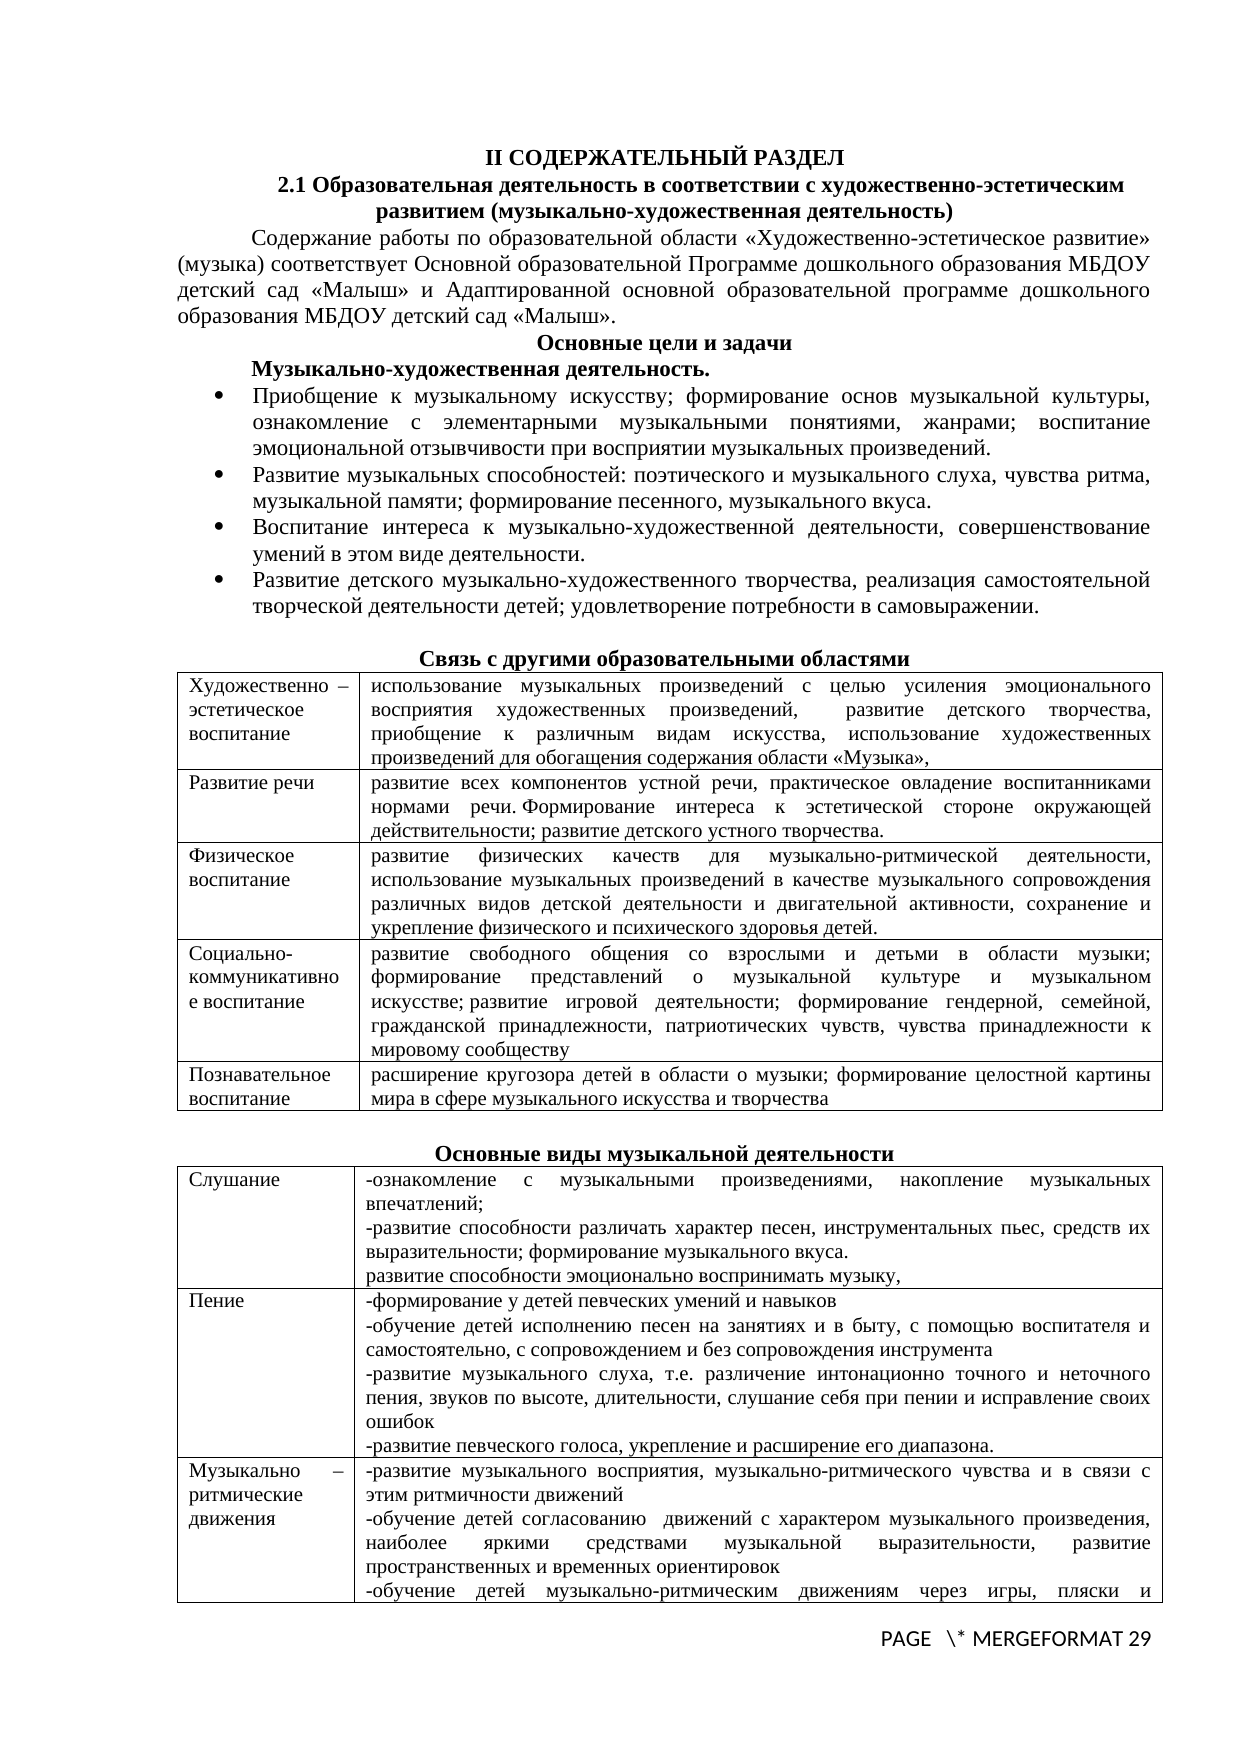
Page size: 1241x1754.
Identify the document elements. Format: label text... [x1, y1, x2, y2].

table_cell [178, 1458, 354, 1602]
table_cell развитие физических качеств для музыкально-ритмической деятельности, использование музыкальных произведений в качестве музыкального сопровождения различных видов детской деятельности и двигательной активности, сохранение и укрепление физического и психического здоровья детей. [360, 843, 1162, 939]
table_cell Развитие речи [178, 770, 359, 842]
table_cell -формирование у детей певческих умений и навыков -обучение детей исполнению песен на занятиях и в быту, с помощью воспитателя и самостоятельно, с сопровождением и без сопровождения инструмента -развитие музыкального слуха, т.е. различение интонационно точного и неточного пения, звуков по высоте, длительности, слушание себя при пении и исправление своих ошибок -развитие певческого голоса, укрепление и расширение его диапазона. [355, 1289, 1162, 1457]
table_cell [355, 1458, 1162, 1602]
text Основные цели и задачи [177, 329, 1152, 355]
table_cell Социально-коммуникативное воспитание [178, 940, 359, 1061]
list Развитие детского музыкально-художественного творчества, реализация самостоятельной творческой деятельности детей; удовлетворение потребности в самовыражении. [215, 566, 1152, 619]
text 2.1 Образовательная деятельность в соответствии с художественно-эстетическим развитием (музыкально-художественная деятельность) [177, 171, 1152, 223]
table_header использование музыкальных произведений с целью усиления эмоционального восприятия художественных произведений, развитие детского творчества, приобщение к различным видам искусства, использование художественных произведений для обогащения содержания области «Музыка», [360, 673, 1162, 769]
table_header -ознакомление с музыкальными произведениями, накопление музыкальных впечатлений; -развитие способности различать характер песен, инструментальных пьес, средств их выразительности; формирование музыкального вкуса. развитие способности эмоционально воспринимать музыку, [355, 1167, 1162, 1287]
list Развитие музыкальных способностей: поэтического и музыкального слуха, чувства ритма, музыкальной памяти; формирование песенного, музыкального вкуса. [215, 461, 1152, 513]
table_cell Познавательное воспитание [178, 1062, 359, 1110]
table_header Слушание [178, 1167, 354, 1287]
list Приобщение к музыкальному искусству; формирование основ музыкальной культуры, ознакомление с элементарными музыкальными понятиями, жанрами; воспитание эмоциональной отзывчивости при восприятии музыкальных произведений. [215, 382, 1152, 461]
text Связь с другими образовательными областями [177, 645, 1152, 672]
table_cell расширение кругозора детей в области о музыки; формирование целостной картины мира в сфере музыкального искусства и творчества [360, 1062, 1162, 1110]
text Музыкально-художественная деятельность. [177, 355, 1152, 382]
table_cell развитие всех компонентов устной речи, практическое овладение воспитанниками нормами речи. Формирование интереса к эстетической стороне окружающей действительности; развитие детского устного творчества. [360, 770, 1162, 842]
table_cell развитие свободного общения со взрослыми и детьми в области музыки; формирование представлений о музыкальной культуре и музыкальном искусстве; развитие игровой деятельности; формирование гендерной, семейной, гражданской принадлежности, патриотических чувств, чувства принадлежности к мировому сообществу [360, 940, 1162, 1061]
table_cell Пение [178, 1289, 354, 1457]
text Содержание работы по образовательной области «Художественно-эстетическое развитие» (музыка) соответствует Основной образовательной Программе дошкольного образования МБДОУ детский сад «Малыш» и Адаптированной основной образовательной программе дошкольного образования МБДОУ детский сад «Малыш». [177, 223, 1152, 329]
table_header Художественно – эстетическое воспитание [178, 673, 359, 769]
text II СОДЕРЖАТЕЛЬНЫЙ РАЗДЕЛ [177, 144, 1152, 171]
list Воспитание интереса к музыкально-художественной деятельности, совершенствование умений в этом виде деятельности. [215, 513, 1152, 566]
table_cell Физическое воспитание [178, 843, 359, 939]
text Основные виды музыкальной деятельности [177, 1140, 1152, 1166]
